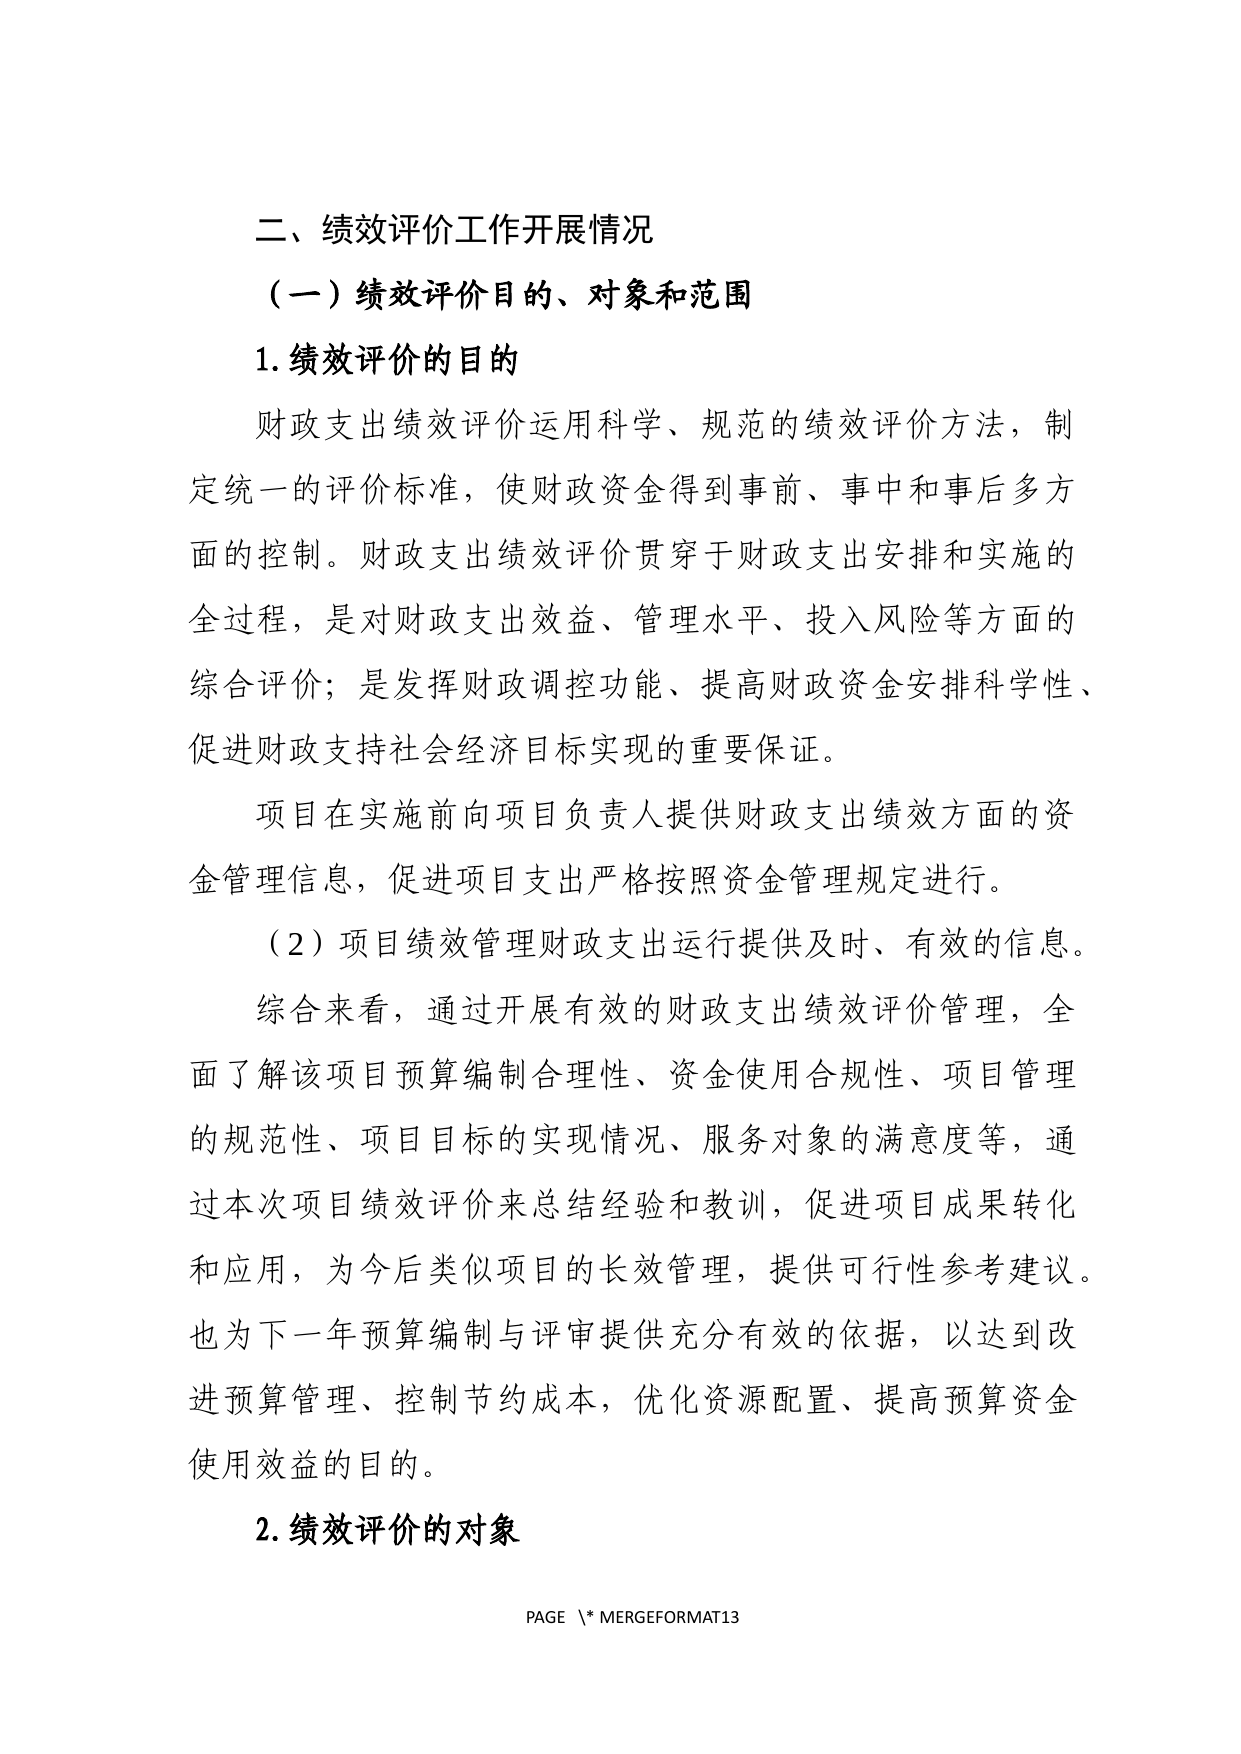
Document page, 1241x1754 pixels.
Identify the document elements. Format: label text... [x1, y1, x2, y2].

text 综合来看，通过开展有效的财政支出绩效评价管理，全面了解该项目预算编制合理性、资金使用合规性、项目管理的规范性、项目目标的实现情况、服务对象的满意度等，通过本次项目绩效评价来总结经验和教训，促进项目成果转化和应用，为今后类似项目的长效管理，提供可行性参考建议。也为下一年预算编制与评审提供充分有效的依据，以达到改进预算管理、控制节约成本，优化资源配置、提高预算资金使用效益的目的。 [187, 974, 1078, 1494]
text 项目在实施前向项目负责人提供财政支出绩效方面的资金管理信息，促进项目支出严格按照资金管理规定进行。 [187, 779, 1078, 909]
text （2）项目绩效管理财政支出运行提供及时、有效的信息。 [187, 909, 1078, 974]
text 2.绩效评价的对象 [187, 1494, 1078, 1559]
text 1.绩效评价的目的 [187, 324, 1078, 389]
text 财政支出绩效评价运用科学、规范的绩效评价方法，制定统一的评价标准，使财政资金得到事前、事中和事后多方面的控制。财政支出绩效评价贯穿于财政支出安排和实施的全过程，是对财政支出效益、管理水平、投入风险等方面的综合评价；是发挥财政调控功能、提高财政资金安排科学性、促进财政支持社会经济目标实现的重要保证。 [187, 389, 1078, 779]
text （一）绩效评价目的、对象和范围 [187, 259, 1078, 324]
text 二、绩效评价工作开展情况 [187, 194, 1078, 259]
